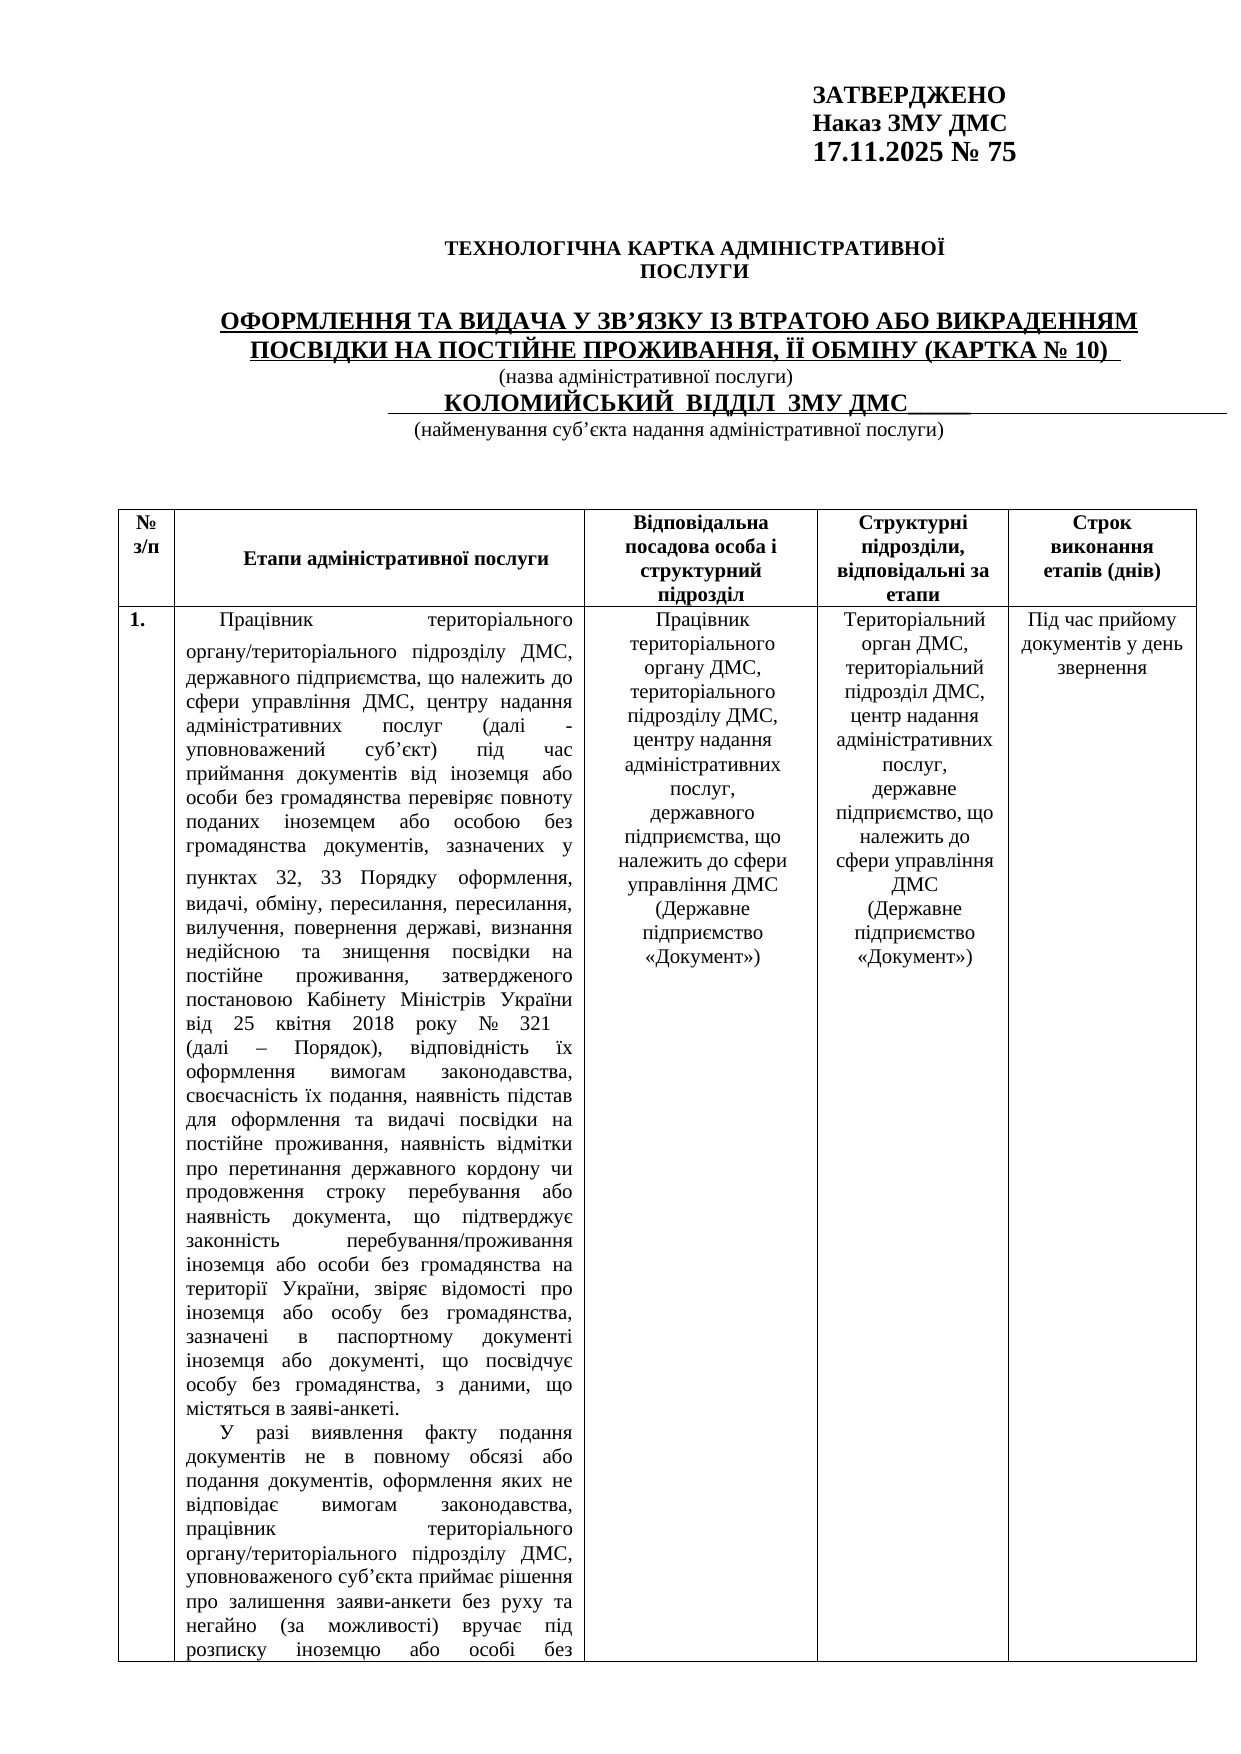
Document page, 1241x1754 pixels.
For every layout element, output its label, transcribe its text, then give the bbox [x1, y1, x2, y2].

text ЗАТВЕРДЖЕНО [812, 80, 1181, 108]
text ТЕХНОЛОГІЧНА КАРТКА АДМІНІСТРАТИВНОЇ ПОСЛУГИ [396, 235, 994, 283]
table_header № з/п [119, 510, 174, 606]
text Коломийський відділ ЗМУ ДМС_____ [177, 388, 1181, 417]
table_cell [175, 607, 584, 1661]
table_header 17.11.2025 № 75 [166, 137, 1196, 167]
table_header Відповідальна посадова особа і структурний підрозділ [585, 510, 817, 606]
table_header Етапи адміністративної послуги [175, 510, 584, 606]
table_cell 1. [119, 607, 174, 1661]
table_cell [1009, 607, 1196, 1661]
text Оформлення та видача у зв’язку із втратою або викраденням посвідки на постійне проживання, її обміну (КАРТКА № 10) [177, 306, 1181, 364]
table_header Структурні підрозділи, відповідальні за етапи [818, 510, 1008, 606]
table_header Строк виконання етапів (днів) [1009, 510, 1196, 606]
text (назва адміністративної послуги) [311, 364, 1181, 388]
text Наказ ЗМУ ДМС [812, 108, 1181, 137]
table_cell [818, 607, 1008, 1661]
text (найменування суб’єкта надання адміністративної послуги) [177, 417, 1181, 441]
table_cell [585, 607, 817, 1661]
